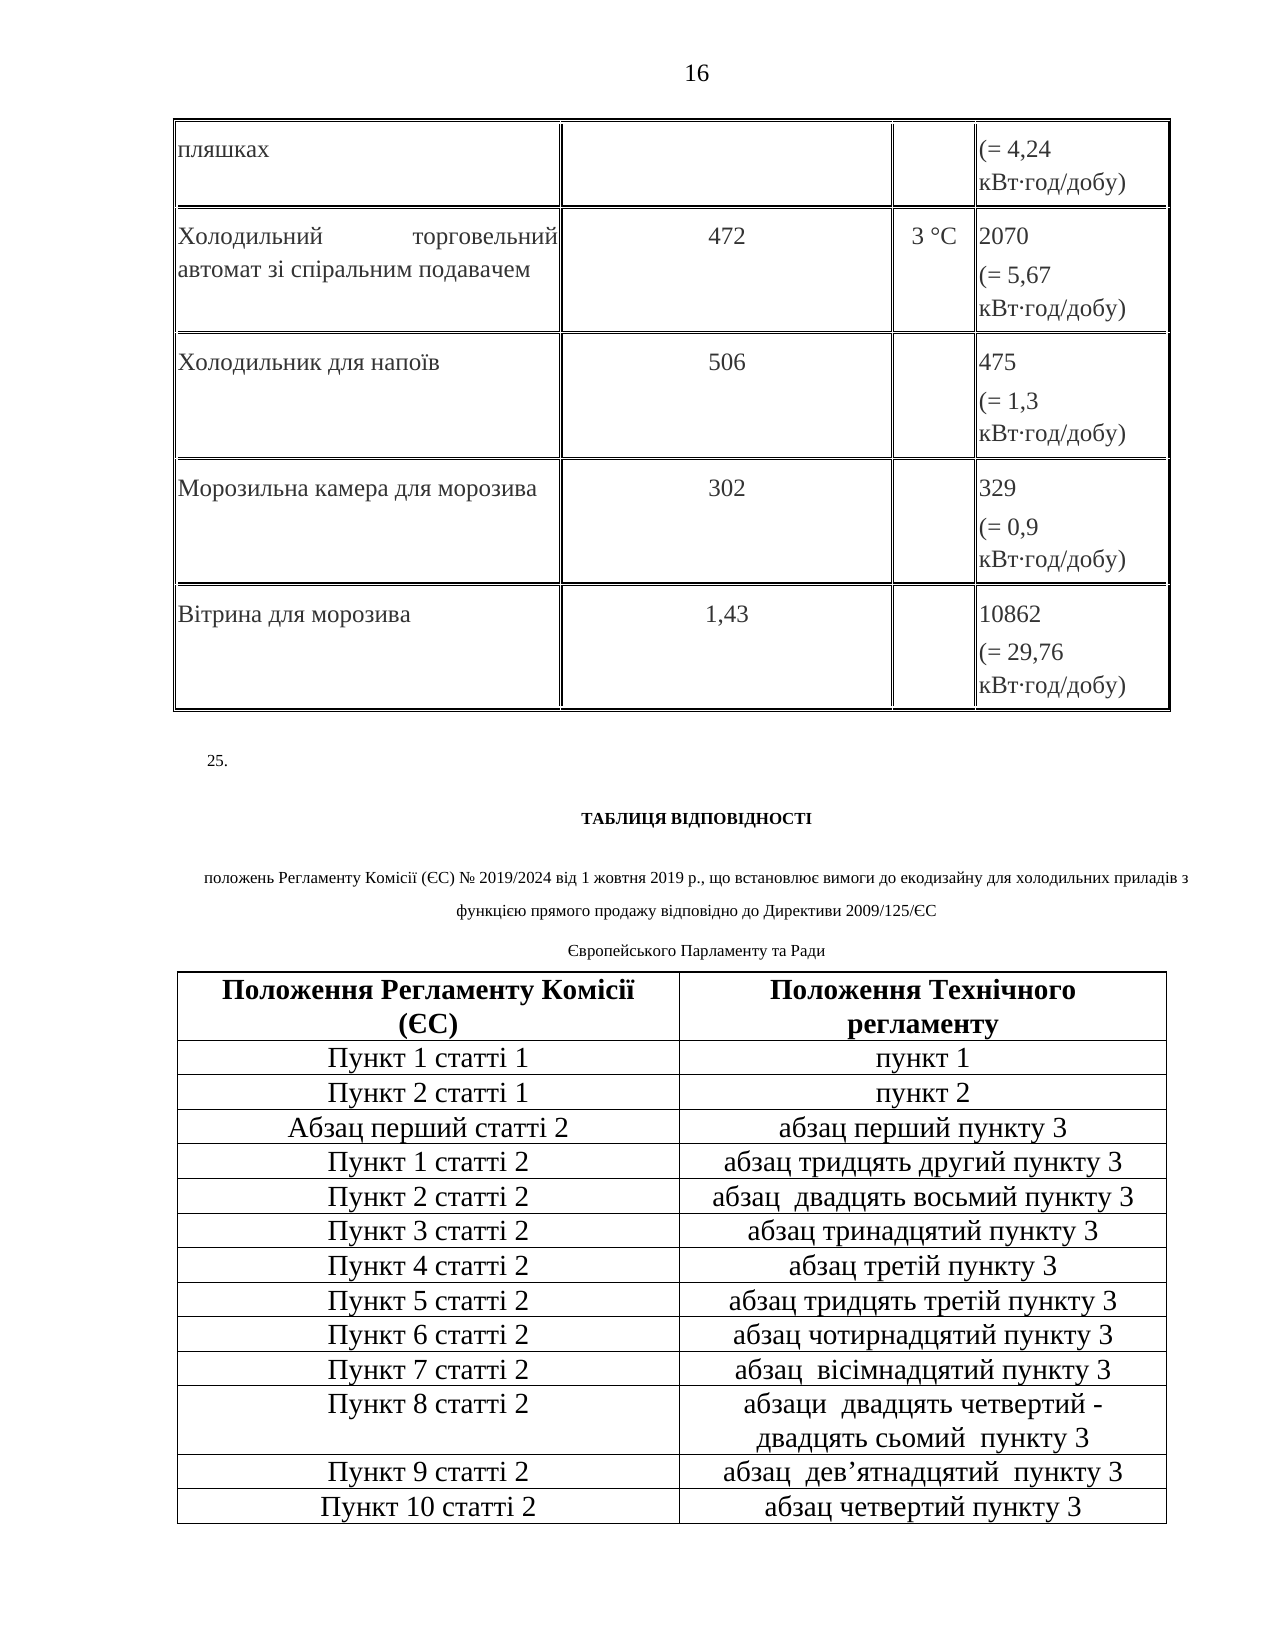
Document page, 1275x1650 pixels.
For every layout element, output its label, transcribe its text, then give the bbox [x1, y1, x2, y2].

table_cell 1,43 [561, 586, 892, 708]
text Європейського Парламенту та Ради [177, 927, 1216, 960]
table_cell [894, 460, 974, 582]
table_cell Вітрина для морозива [176, 582, 561, 708]
table_cell абзац третій пункту 3 [680, 1248, 1166, 1282]
table_cell Холодильник для напоїв [174, 331, 561, 457]
table_cell Пункт 2 статті 1 [178, 1075, 679, 1109]
table_cell [893, 586, 976, 708]
table_cell абзаци двадцять четвертий - двадцять сьомий пункту 3 [680, 1386, 1166, 1453]
table_cell 7 °C [893, 122, 976, 205]
table_cell Пункт 1 статті 1 [178, 1041, 679, 1074]
text 25. [177, 736, 1216, 770]
table_cell Пункт 8 статті 2 [178, 1386, 679, 1453]
table_cell Пункт 1 статті 2 [178, 1144, 679, 1178]
table_cell Пункт 3 статті 2 [178, 1214, 679, 1247]
table_cell абзац тридцять третій пункту 3 [680, 1283, 1166, 1316]
table_cell абзац вісімнадцятий пункту 3 [680, 1352, 1166, 1385]
table_cell 302 [563, 460, 891, 582]
table_cell абзац двадцять восьмий пункту 3 [680, 1179, 1166, 1212]
table_cell Пункт 5 статті 2 [178, 1283, 679, 1316]
table_cell 472 [563, 209, 891, 331]
table_cell Пункт 7 статті 2 [178, 1352, 679, 1385]
text ТАБЛИЦЯ ВІДПОВІДНОСТІ [177, 795, 1216, 828]
table_cell пункт 2 [680, 1075, 1166, 1109]
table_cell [976, 122, 1168, 205]
table_cell Пункт 6 статті 2 [178, 1317, 679, 1351]
table_cell Пункт 2 статті 2 [178, 1179, 679, 1212]
table_cell 3 °C [894, 209, 974, 331]
table_cell абзац чотирнадцятий пункту 3 [680, 1317, 1166, 1351]
table_header Положення Регламенту Комісії (ЄС) [178, 973, 679, 1039]
table_cell [894, 334, 974, 457]
table_cell абзац тридцять другий пункту 3 [680, 1144, 1166, 1178]
table_cell Пункт 4 статті 2 [178, 1248, 679, 1282]
table_cell 329 (= 0,9 кВт∙год/добу) [976, 457, 1169, 582]
table_header Положення Технічного регламенту [680, 973, 1166, 1039]
table_cell 2070 (= 5,67 кВт∙год/добу) [977, 205, 1169, 331]
table_cell абзац четвертий пункту 3 [680, 1489, 1166, 1523]
table_cell Пункт 10 статті 2 [178, 1489, 679, 1523]
table_cell 548 [561, 122, 892, 205]
text положень Регламенту Комісії (ЄС) № 2019/2024 від 1 жовтня 2019 р., що встановлює вимоги до екодизайну для холодильних приладів з функцією прямого продажу відповідно до Директиви 2009/125/ЄС [177, 853, 1216, 920]
table_cell абзац дев’ятнадцятий пункту 3 [680, 1455, 1166, 1488]
table_cell 506 [563, 334, 891, 457]
table_cell пункт 1 [680, 1041, 1166, 1074]
table_cell абзац тринадцятий пункту 3 [680, 1214, 1166, 1247]
table_cell Абзац перший статті 2 [178, 1110, 679, 1143]
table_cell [176, 120, 561, 205]
table_cell Пункт 9 статті 2 [178, 1455, 679, 1488]
table_cell Морозильна камера для морозива [174, 457, 561, 582]
table_cell абзац перший пункту 3 [680, 1110, 1166, 1143]
table_cell 10862 (= 29,76 кВт∙год/добу) [976, 582, 1169, 708]
table_cell 475 (= 1,3 кВт∙год/добу) [976, 331, 1169, 457]
table_cell Холодильний торговельний автомат зі спіральним подавачем [176, 205, 559, 331]
